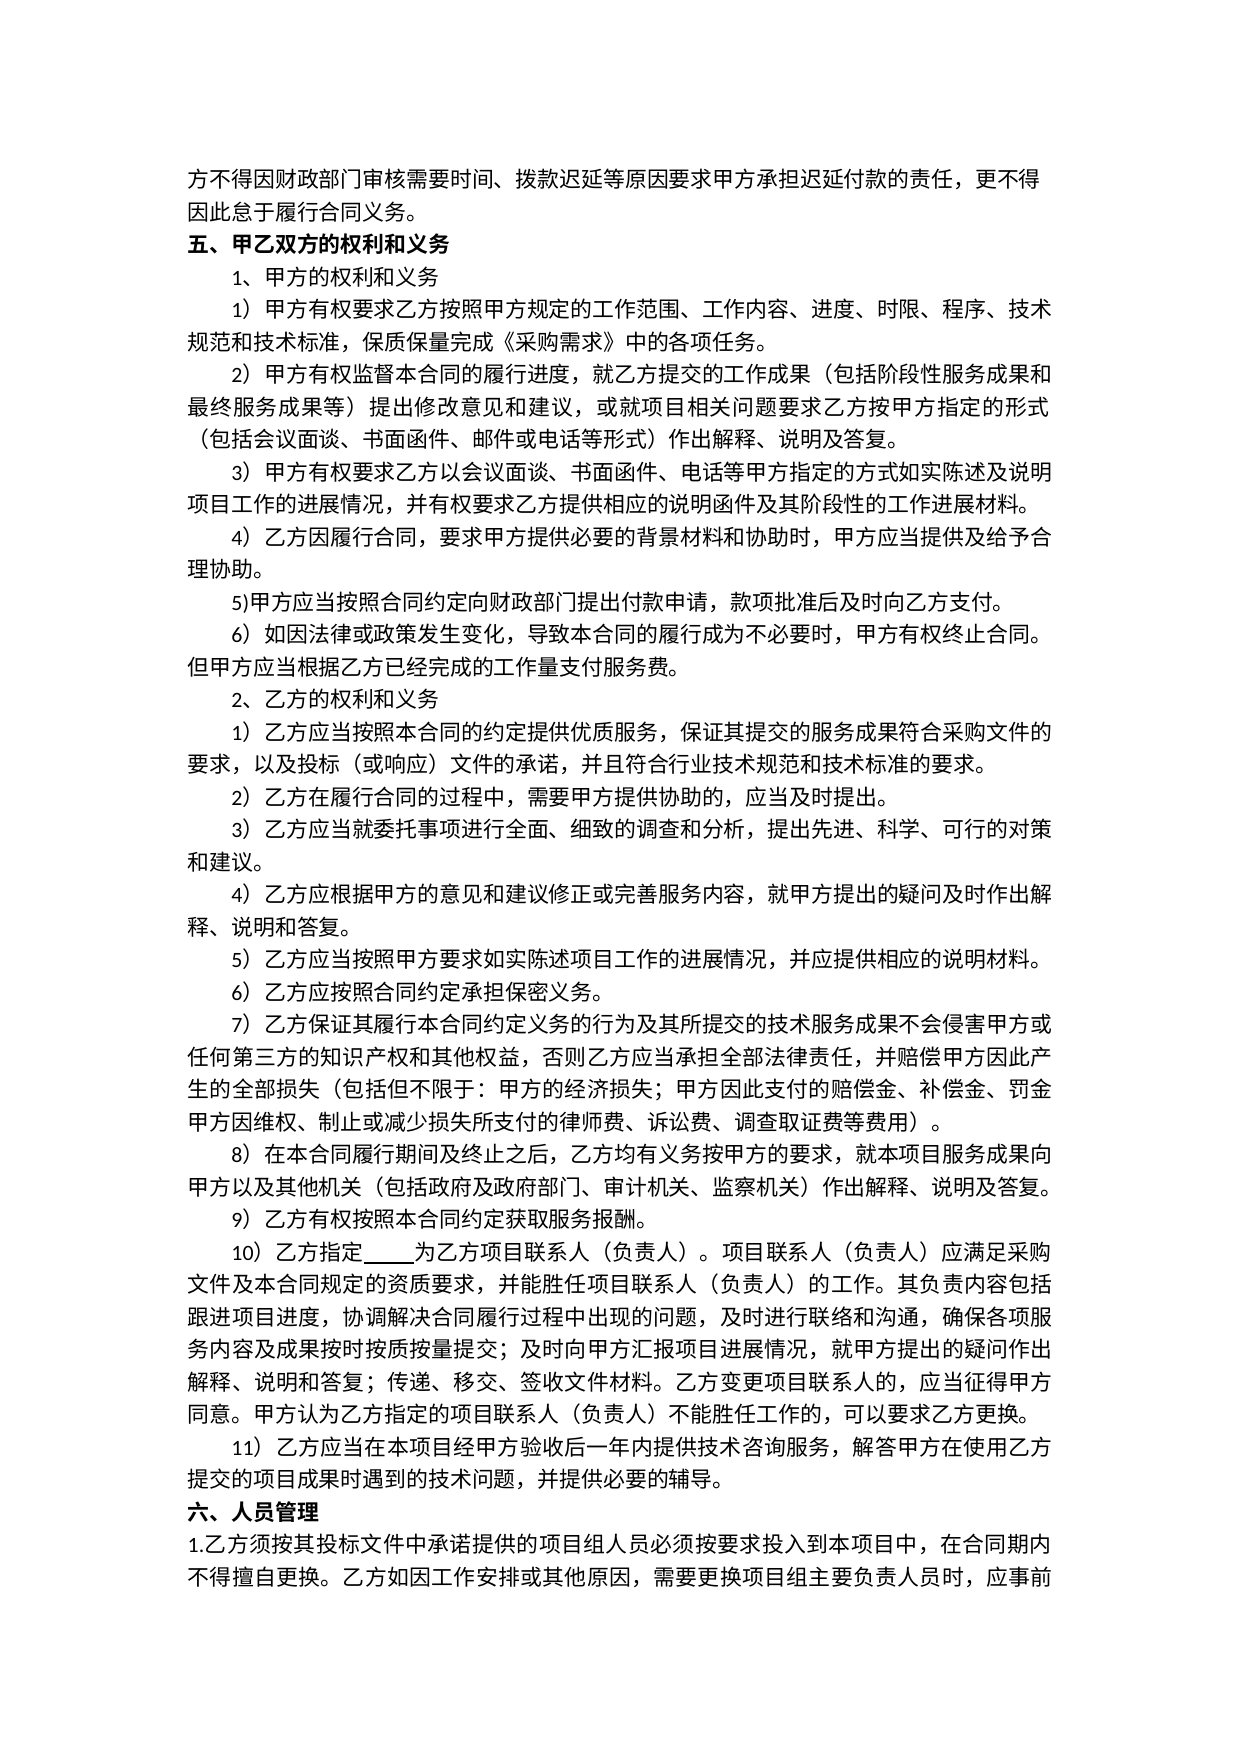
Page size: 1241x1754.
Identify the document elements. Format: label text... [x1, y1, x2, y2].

text 7）乙方保证其履行本合同约定义务的行为及其所提交的技术服务成果不会侵害甲方或任何第三方的知识产权和其他权益，否则乙方应当承担全部法律责任，并赔偿甲方因此产生的全部损失（包括但不限于：甲方的经济损失；甲方因此支付的赔偿金、补偿金、罚金；甲方因维权、制止或减少损失所支付的律师费、诉讼费、调查取证费等费用）。 [187, 1007, 1053, 1137]
text 5）乙方应当按照甲方要求如实陈述项目工作的进展情况，并应提供相应的说明材料。 [187, 942, 1053, 974]
text 1、甲方的权利和义务 [187, 259, 1053, 292]
text 2）甲方有权监督本合同的履行进度，就乙方提交的工作成果（包括阶段性服务成果和最终服务成果等）提出修改意见和建议，或就项目相关问题要求乙方按甲方指定的形式（包括会议面谈、书面函件、邮件或电话等形式）作出解释、说明及答复。 [187, 357, 1053, 454]
text 1）乙方应当按照本合同的约定提供优质服务，保证其提交的服务成果符合采购文件的要求，以及投标（或响应）文件的承诺，并且符合行业技术规范和技术标准的要求。 [187, 714, 1053, 779]
text 6）乙方应按照合同约定承担保密义务。 [187, 974, 1053, 1007]
text 3）甲方有权要求乙方以会议面谈、书面函件、电话等甲方指定的方式如实陈述及说明项目工作的进展情况，并有权要求乙方提供相应的说明函件及其阶段性的工作进展材料。 [187, 454, 1053, 519]
text 8）在本合同履行期间及终止之后，乙方均有义务按甲方的要求，就本项目服务成果向甲方以及其他机关（包括政府及政府部门、审计机关、监察机关）作出解释、说明及答复。 [187, 1137, 1053, 1202]
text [187, 1527, 1053, 1592]
text 4）乙方因履行合同，要求甲方提供必要的背景材料和协助时，甲方应当提供及给予合理协助。 [187, 519, 1053, 584]
text 11）乙方应当在本项目经甲方验收后一年内提供技术咨询服务，解答甲方在使用乙方提交的项目成果时遇到的技术问题，并提供必要的辅导。 [187, 1429, 1053, 1494]
text 5)甲方应当按照合同约定向财政部门提出付款申请，款项批准后及时向乙方支付。 [187, 584, 1053, 617]
text 五、甲乙双方的权利和义务 [187, 227, 1053, 259]
text 1）甲方有权要求乙方按照甲方规定的工作范围、工作内容、进度、时限、程序、技术规范和技术标准，保质保量完成《采购需求》中的各项任务。 [187, 292, 1053, 357]
text 4）乙方应根据甲方的意见和建议修正或完善服务内容，就甲方提出的疑问及时作出解释、说明和答复。 [187, 877, 1053, 942]
text 3）乙方应当就委托事项进行全面、细致的调查和分析，提出先进、科学、可行的对策和建议。 [187, 812, 1053, 877]
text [187, 162, 1053, 227]
text 6）如因法律或政策发生变化，导致本合同的履行成为不必要时，甲方有权终止合同。但甲方应当根据乙方已经完成的工作量支付服务费。 [187, 617, 1053, 682]
text 9）乙方有权按照本合同约定获取服务报酬。 [187, 1202, 1053, 1234]
text 10）乙方指定 为乙方项目联系人（负责人）。项目联系人（负责人）应满足采购文件及本合同规定的资质要求，并能胜任项目联系人（负责人）的工作。其负责内容包括：跟进项目进度，协调解决合同履行过程中出现的问题，及时进行联络和沟通，确保各项服务内容及成果按时按质按量提交；及时向甲方汇报项目进展情况，就甲方提出的疑问作出解释、说明和答复；传递、移交、签收文件材料。乙方变更项目联系人的，应当征得甲方同意。甲方认为乙方指定的项目联系人（负责人）不能胜任工作的，可以要求乙方更换。 [187, 1234, 1053, 1429]
text 2）乙方在履行合同的过程中，需要甲方提供协助的，应当及时提出。 [187, 779, 1053, 812]
text 六、人员管理 [187, 1494, 1053, 1527]
text 2、乙方的权利和义务 [187, 682, 1053, 714]
